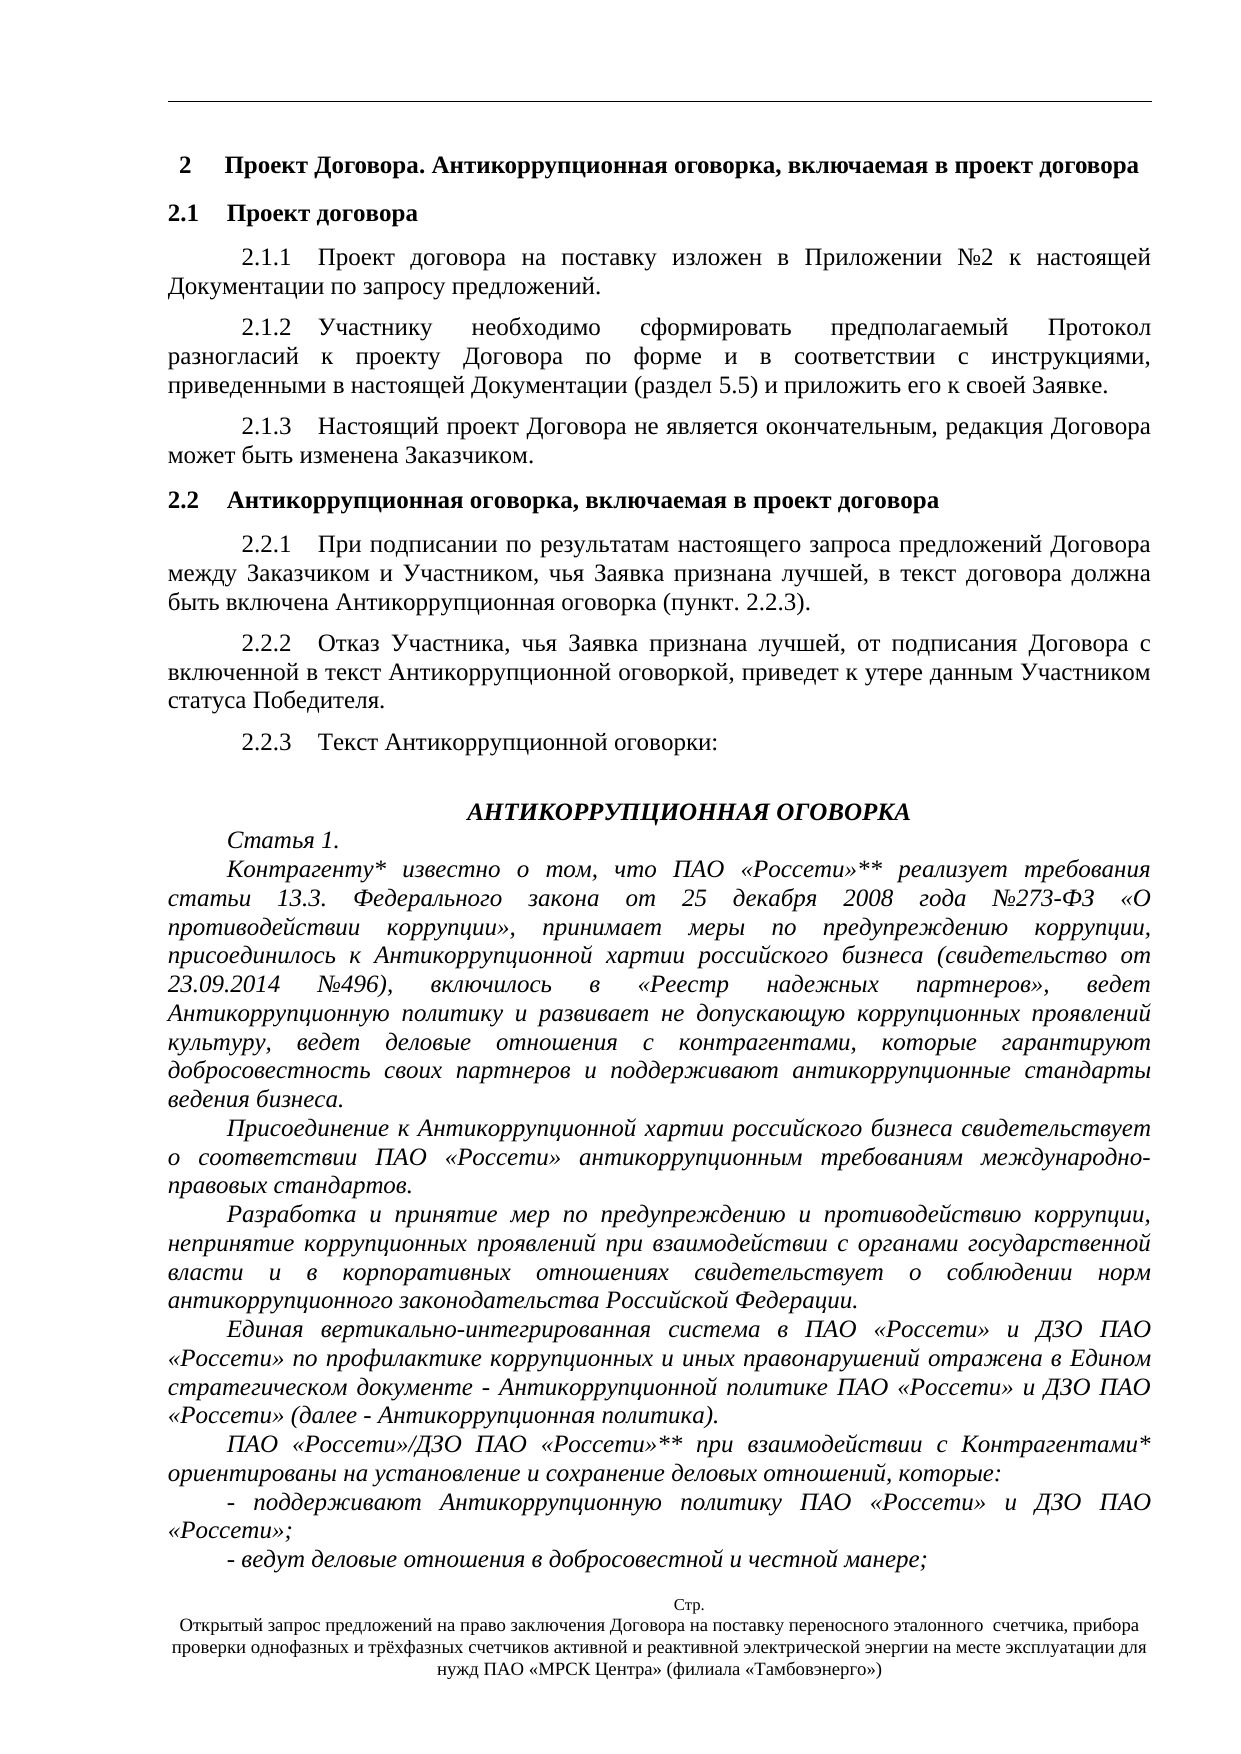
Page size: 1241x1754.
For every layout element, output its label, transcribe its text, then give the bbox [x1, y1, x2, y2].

subtitle Участнику необходимо сформировать предполагаемый Протокол разногласий к проекту Договора по форме и в соответствии с инструкциями, приведенными в настоящей Документации (раздел 5.5) и приложить его к своей Заявке. [168, 312, 1152, 398]
subtitle Антикоррупционная оговорка, включаемая в проект договора [168, 485, 1152, 514]
text Единая вертикально-интегрированная система в ПАО «Россети» и ДЗО ПАО «Россети» по профилактике коррупционных и иных правонарушений отражена в Едином стратегическом документе - Антикоррупционной политике ПАО «Россети» и ДЗО ПАО «Россети» (далее - Антикоррупционная политика). [168, 1314, 1152, 1429]
subtitle Проект договора на поставку изложен в Приложении №2 к настоящей Документации по запросу предложений. [168, 242, 1152, 300]
subtitle Настоящий проект Договора не является окончательным, редакция Договора может быть изменена Заказчиком. [168, 411, 1152, 468]
text ПАО «Россети»/ДЗО ПАО «Россети»** при взаимодействии с Контрагентами* ориентированы на установление и сохранение деловых отношений, которые: [168, 1429, 1152, 1487]
text - ведут деловые отношения в добросовестной и честной манере; [168, 1544, 1152, 1573]
subtitle Проект договора [168, 198, 1152, 227]
text Статья 1. [168, 826, 1152, 854]
subtitle Проект Договора. Антикоррупционная оговорка, включаемая в проект договора [166, 150, 1152, 179]
subtitle Текст Антикоррупционной оговорки: [168, 727, 1152, 756]
subtitle Отказ Участника, чья Заявка признана лучшей, от подписания Договора с включенной в текст Антикоррупционной оговоркой, приведет к утере данным Участником статуса Победителя. [168, 628, 1152, 714]
text АНТИКОРРУПЦИОННАЯ ОГОВОРКА [168, 797, 1152, 826]
text - поддерживают Антикоррупционную политику ПАО «Россети» и ДЗО ПАО «Россети»; [168, 1487, 1152, 1544]
text Контрагенту* известно о том, что ПАО «Россети»** реализует требования статьи 13.3. Федерального закона от 25 декабря 2008 года №273-ФЗ «О противодействии коррупции», принимает меры по предупреждению коррупции, присоединилось к Антикоррупционной хартии российского бизнеса (свидетельство от 23.09.2014 №496), включилось в «Реестр надежных партнеров», ведет Антикоррупционную политику и развивает не допускающую коррупционных проявлений культуру, ведет деловые отношения с контрагентами, которые гарантируют добросовестность своих партнеров и поддерживают антикоррупционные стандарты ведения бизнеса. [168, 854, 1152, 1113]
text Присоединение к Антикоррупционной хартии российского бизнеса свидетельствует о соответствии ПАО «Россети» антикоррупционным требованиям международно-правовых стандартов. [168, 1113, 1152, 1199]
text Разработка и принятие мер по предупреждению и противодействию коррупции, непринятие коррупционных проявлений при взаимодействии с органами государственной власти и в корпоративных отношениях свидетельствует о соблюдении норм антикоррупционного законодательства Российской Федерации. [168, 1199, 1152, 1314]
subtitle При подписании по результатам настоящего запроса предложений Договора между Заказчиком и Участником, чья Заявка признана лучшей, в текст договора должна быть включена Антикоррупционная оговорка (пункт. 2.2.3). [168, 529, 1152, 616]
